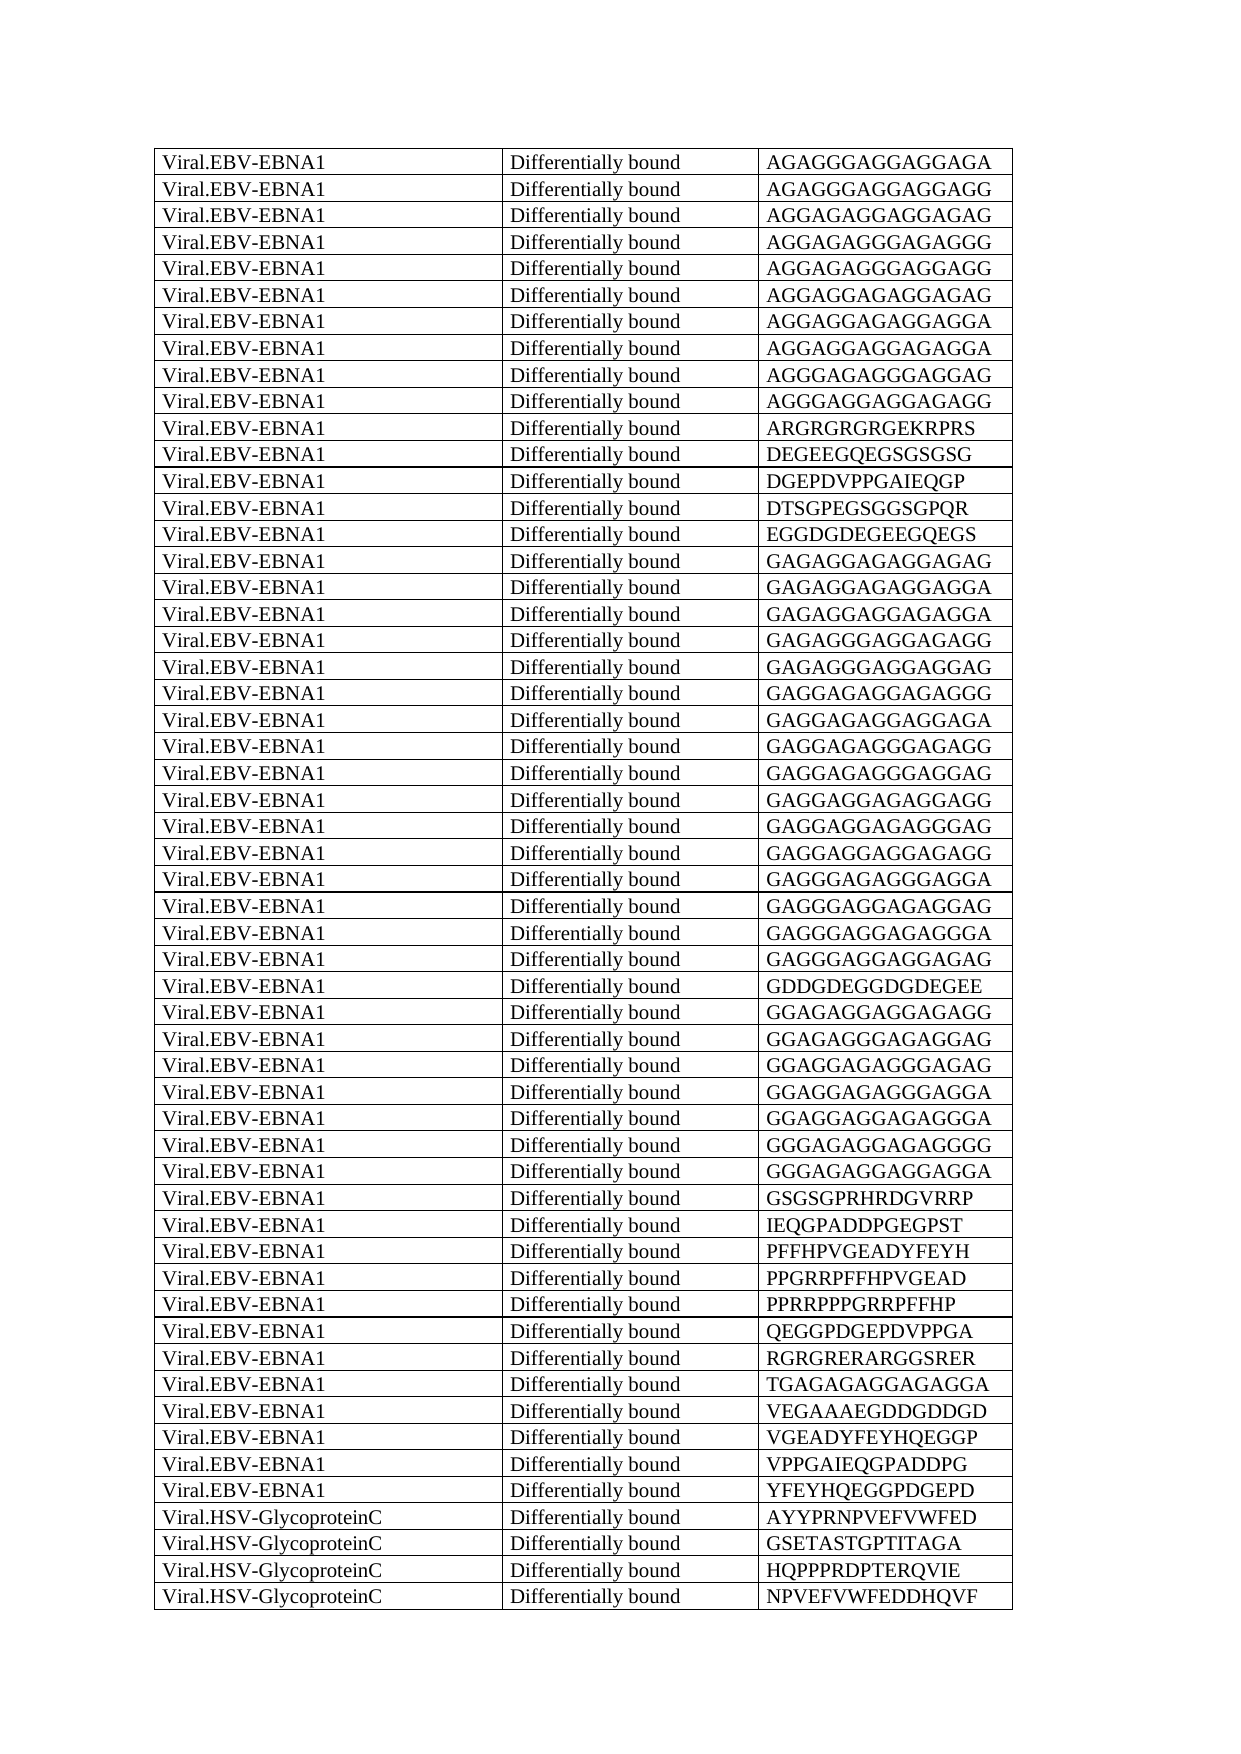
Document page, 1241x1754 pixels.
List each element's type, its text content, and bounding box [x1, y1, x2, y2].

table_cell GAGAGGAGAGGAGGA [759, 574, 1012, 599]
table_cell Differentially bound [503, 1264, 758, 1290]
table_cell Viral.EBV-EBNA1 [155, 839, 502, 865]
table_cell Viral.EBV-EBNA1 [155, 919, 502, 944]
table_cell Differentially bound [503, 919, 758, 944]
table_cell Differentially bound [503, 1211, 758, 1237]
table_cell GAGGAGAGGAGAGGG [759, 680, 1012, 705]
table_cell VPPGAIEQGPADDPG [759, 1450, 1012, 1476]
table_cell Viral.EBV-EBNA1 [155, 1211, 502, 1237]
table_cell Viral.EBV-EBNA1 [155, 600, 502, 626]
table_cell Differentially bound [503, 1158, 758, 1183]
table_cell Differentially bound [503, 1185, 758, 1210]
table_cell Viral.EBV-EBNA1 [155, 1344, 502, 1369]
table_cell GAGGGAGAGGGAGGA [759, 866, 1012, 891]
table_cell AGGAGAGGAGGAGAG [759, 202, 1012, 227]
table_cell Viral.EBV-EBNA1 [155, 733, 502, 758]
table_cell AGAGGGAGGAGGAGG [759, 175, 1012, 201]
table_cell Differentially bound [503, 547, 758, 573]
table_cell PPGRRPFFHPVGEAD [759, 1264, 1012, 1290]
table_cell Viral.EBV-EBNA1 [155, 494, 502, 519]
table_cell Viral.EBV-EBNA1 [155, 255, 502, 280]
table_cell Differentially bound [503, 1503, 758, 1529]
table_cell Differentially bound [503, 1371, 758, 1396]
table_cell Differentially bound [503, 813, 758, 838]
table_cell GAGAGGAGAGGAGAG [759, 547, 1012, 573]
table_cell YFEYHQEGGPDGEPD [759, 1477, 1012, 1502]
table_cell Viral.EBV-EBNA1 [155, 680, 502, 705]
table_cell Differentially bound [503, 1556, 758, 1582]
table_cell Viral.EBV-EBNA1 [155, 972, 502, 998]
table_cell EGGDGDEGEEGQEGS [759, 521, 1012, 546]
table_cell GAGAGGGAGGAGGAG [759, 653, 1012, 679]
table_cell Viral.EBV-EBNA1 [155, 361, 502, 387]
table_cell Differentially bound [503, 627, 758, 652]
table_cell GAGGAGGAGAGGGAG [759, 813, 1012, 838]
table_cell Viral.EBV-EBNA1 [155, 228, 502, 254]
table_cell Differentially bound [503, 786, 758, 812]
table_cell Differentially bound [503, 893, 758, 918]
table_cell Viral.EBV-EBNA1 [155, 1185, 502, 1210]
table_cell Viral.EBV-EBNA1 [155, 1264, 502, 1290]
table_cell Differentially bound [503, 468, 758, 493]
table_cell Viral.EBV-EBNA1 [155, 1158, 502, 1183]
table_cell Differentially bound [503, 1397, 758, 1423]
table_cell Differentially bound [503, 946, 758, 971]
table_cell GAGGAGAGGGAGAGG [759, 733, 1012, 758]
table_cell GAGGAGAGGGAGGAG [759, 760, 1012, 785]
table_cell GAGGGAGGAGAGGAG [759, 893, 1012, 918]
table_cell GGAGGAGAGGGAGAG [759, 1052, 1012, 1077]
table_cell AGGAGGAGGAGAGGA [759, 335, 1012, 360]
table_cell Viral.EBV-EBNA1 [155, 627, 502, 652]
table_cell Viral.EBV-EBNA1 [155, 813, 502, 838]
table_cell Viral.EBV-EBNA1 [155, 574, 502, 599]
table_cell Viral.EBV-EBNA1 [155, 946, 502, 971]
table_cell Viral.EBV-EBNA1 [155, 706, 502, 732]
table_cell Differentially bound [503, 441, 758, 466]
table_cell Differentially bound [503, 1291, 758, 1316]
table_cell Differentially bound [503, 175, 758, 201]
table_cell Differentially bound [503, 281, 758, 307]
table_cell PPRRPPPGRRPFFHP [759, 1291, 1012, 1316]
table_cell Differentially bound [503, 202, 758, 227]
table_cell Differentially bound [503, 1052, 758, 1077]
table_cell Differentially bound [503, 1424, 758, 1449]
table_cell Viral.EBV-EBNA1 [155, 999, 502, 1024]
table_cell Differentially bound [503, 1530, 758, 1555]
table_cell DEGEEGQEGSGSGSG [759, 441, 1012, 466]
table_cell Differentially bound [503, 1450, 758, 1476]
table_cell Differentially bound [503, 972, 758, 998]
table_cell DGEPDVPPGAIEQGP [759, 468, 1012, 493]
table_cell Differentially bound [503, 600, 758, 626]
table_cell Differentially bound [503, 361, 758, 387]
table_cell GAGAGGAGGAGAGGA [759, 600, 1012, 626]
table_cell Differentially bound [503, 255, 758, 280]
table_cell AGGAGGAGAGGAGAG [759, 281, 1012, 307]
table_cell Viral.EBV-EBNA1 [155, 547, 502, 573]
table_cell Viral.EBV-EBNA1 [155, 335, 502, 360]
table_cell Differentially bound [503, 839, 758, 865]
table_cell AGGAGAGGGAGAGGG [759, 228, 1012, 254]
table_cell Differentially bound [503, 1477, 758, 1502]
table_cell Viral.EBV-EBNA1 [155, 1025, 502, 1051]
table_cell GAGGGAGGAGAGGGA [759, 919, 1012, 944]
table_cell VGEADYFEYHQEGGP [759, 1424, 1012, 1449]
table_cell Viral.EBV-EBNA1 [155, 308, 502, 333]
table_cell Viral.EBV-EBNA1 [155, 441, 502, 466]
table_cell Viral.HSV-GlycoproteinC [155, 1503, 502, 1529]
table_cell Viral.EBV-EBNA1 [155, 468, 502, 493]
table_cell DTSGPEGSGGSGPQR [759, 494, 1012, 519]
table_cell Differentially bound [503, 866, 758, 891]
table_cell NPVEFVWFEDDHQVF [759, 1583, 1012, 1608]
table_cell GAGGAGAGGAGGAGA [759, 706, 1012, 732]
table_cell Viral.HSV-GlycoproteinC [155, 1556, 502, 1582]
table_cell Viral.EBV-EBNA1 [155, 1424, 502, 1449]
table_cell AGGAGAGGGAGGAGG [759, 255, 1012, 280]
table_cell Differentially bound [503, 1078, 758, 1104]
table_cell GGAGAGGAGGAGAGG [759, 999, 1012, 1024]
table_cell GGAGGAGAGGGAGGA [759, 1078, 1012, 1104]
table_cell Differentially bound [503, 414, 758, 440]
table_cell Viral.EBV-EBNA1 [155, 1450, 502, 1476]
table_cell Viral.EBV-EBNA1 [155, 893, 502, 918]
table_cell GGAGGAGGAGAGGGA [759, 1105, 1012, 1130]
table_cell Differentially bound [503, 494, 758, 519]
table_cell Differentially bound [503, 1238, 758, 1263]
table_cell AGGGAGGAGGAGAGG [759, 388, 1012, 413]
table_cell AYYPRNPVEFVWFED [759, 1503, 1012, 1529]
table_cell Viral.EBV-EBNA1 [155, 1131, 502, 1157]
table_cell GGAGAGGGAGAGGAG [759, 1025, 1012, 1051]
table_cell VEGAAAEGDDGDDGD [759, 1397, 1012, 1423]
table_cell Viral.EBV-EBNA1 [155, 1291, 502, 1316]
table_cell Viral.EBV-EBNA1 [155, 281, 502, 307]
table_cell Differentially bound [503, 680, 758, 705]
table_cell Viral.EBV-EBNA1 [155, 414, 502, 440]
table_cell Viral.EBV-EBNA1 [155, 175, 502, 201]
table_cell GAGGAGGAGAGGAGG [759, 786, 1012, 812]
table_cell Viral.EBV-EBNA1 [155, 521, 502, 546]
table_cell ARGRGRGRGEKRPRS [759, 414, 1012, 440]
table_cell Differentially bound [503, 706, 758, 732]
table_cell GAGGGAGGAGGAGAG [759, 946, 1012, 971]
table_cell IEQGPADDPGEGPST [759, 1211, 1012, 1237]
table_cell Differentially bound [503, 1025, 758, 1051]
table_cell Differentially bound [503, 574, 758, 599]
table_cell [503, 149, 758, 174]
table_cell QEGGPDGEPDVPPGA [759, 1318, 1012, 1343]
table_cell Differentially bound [503, 1318, 758, 1343]
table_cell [155, 1583, 502, 1608]
table_cell Viral.EBV-EBNA1 [155, 1078, 502, 1104]
table_cell Viral.EBV-EBNA1 [155, 149, 502, 174]
table_cell Viral.EBV-EBNA1 [155, 1052, 502, 1077]
table_cell Differentially bound [503, 228, 758, 254]
table_cell Differentially bound [503, 733, 758, 758]
table_cell GGGAGAGGAGAGGGG [759, 1131, 1012, 1157]
table_cell GDDGDEGGDGDEGEE [759, 972, 1012, 998]
table_cell Viral.EBV-EBNA1 [155, 786, 502, 812]
table_cell AGGAGGAGAGGAGGA [759, 308, 1012, 333]
table_cell Viral.HSV-GlycoproteinC [155, 1530, 502, 1555]
table_cell Viral.EBV-EBNA1 [155, 866, 502, 891]
table_cell Differentially bound [503, 521, 758, 546]
table_cell GAGAGGGAGGAGAGG [759, 627, 1012, 652]
table_cell Differentially bound [503, 760, 758, 785]
table_cell Viral.EBV-EBNA1 [155, 202, 502, 227]
table_cell Viral.EBV-EBNA1 [155, 388, 502, 413]
table_cell Differentially bound [503, 388, 758, 413]
table_cell Viral.EBV-EBNA1 [155, 1318, 502, 1343]
table_cell Viral.EBV-EBNA1 [155, 1238, 502, 1263]
table_cell AGAGGGAGGAGGAGA [759, 149, 1012, 174]
table_cell RGRGRERARGGSRER [759, 1344, 1012, 1369]
table_cell Differentially bound [503, 308, 758, 333]
table_cell GGGAGAGGAGGAGGA [759, 1158, 1012, 1183]
table_cell GSGSGPRHRDGVRRP [759, 1185, 1012, 1210]
table_cell Viral.EBV-EBNA1 [155, 1105, 502, 1130]
table_cell GAGGAGGAGGAGAGG [759, 839, 1012, 865]
table_cell Differentially bound [503, 1131, 758, 1157]
table_cell Differentially bound [503, 1344, 758, 1369]
table_cell Viral.EBV-EBNA1 [155, 1477, 502, 1502]
table_cell Viral.EBV-EBNA1 [155, 760, 502, 785]
table_cell Viral.EBV-EBNA1 [155, 1397, 502, 1423]
table_cell Differentially bound [503, 653, 758, 679]
table_cell Differentially bound [503, 335, 758, 360]
table_cell HQPPPRDPTERQVIE [759, 1556, 1012, 1582]
table_cell Differentially bound [503, 999, 758, 1024]
table_cell Viral.EBV-EBNA1 [155, 653, 502, 679]
table_cell Differentially bound [503, 1105, 758, 1130]
table_cell TGAGAGAGGAGAGGA [759, 1371, 1012, 1396]
table_cell GSETASTGPTITAGA [759, 1530, 1012, 1555]
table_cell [503, 1583, 758, 1608]
table_cell AGGGAGAGGGAGGAG [759, 361, 1012, 387]
table_cell Viral.EBV-EBNA1 [155, 1371, 502, 1396]
table_cell PFFHPVGEADYFEYH [759, 1238, 1012, 1263]
